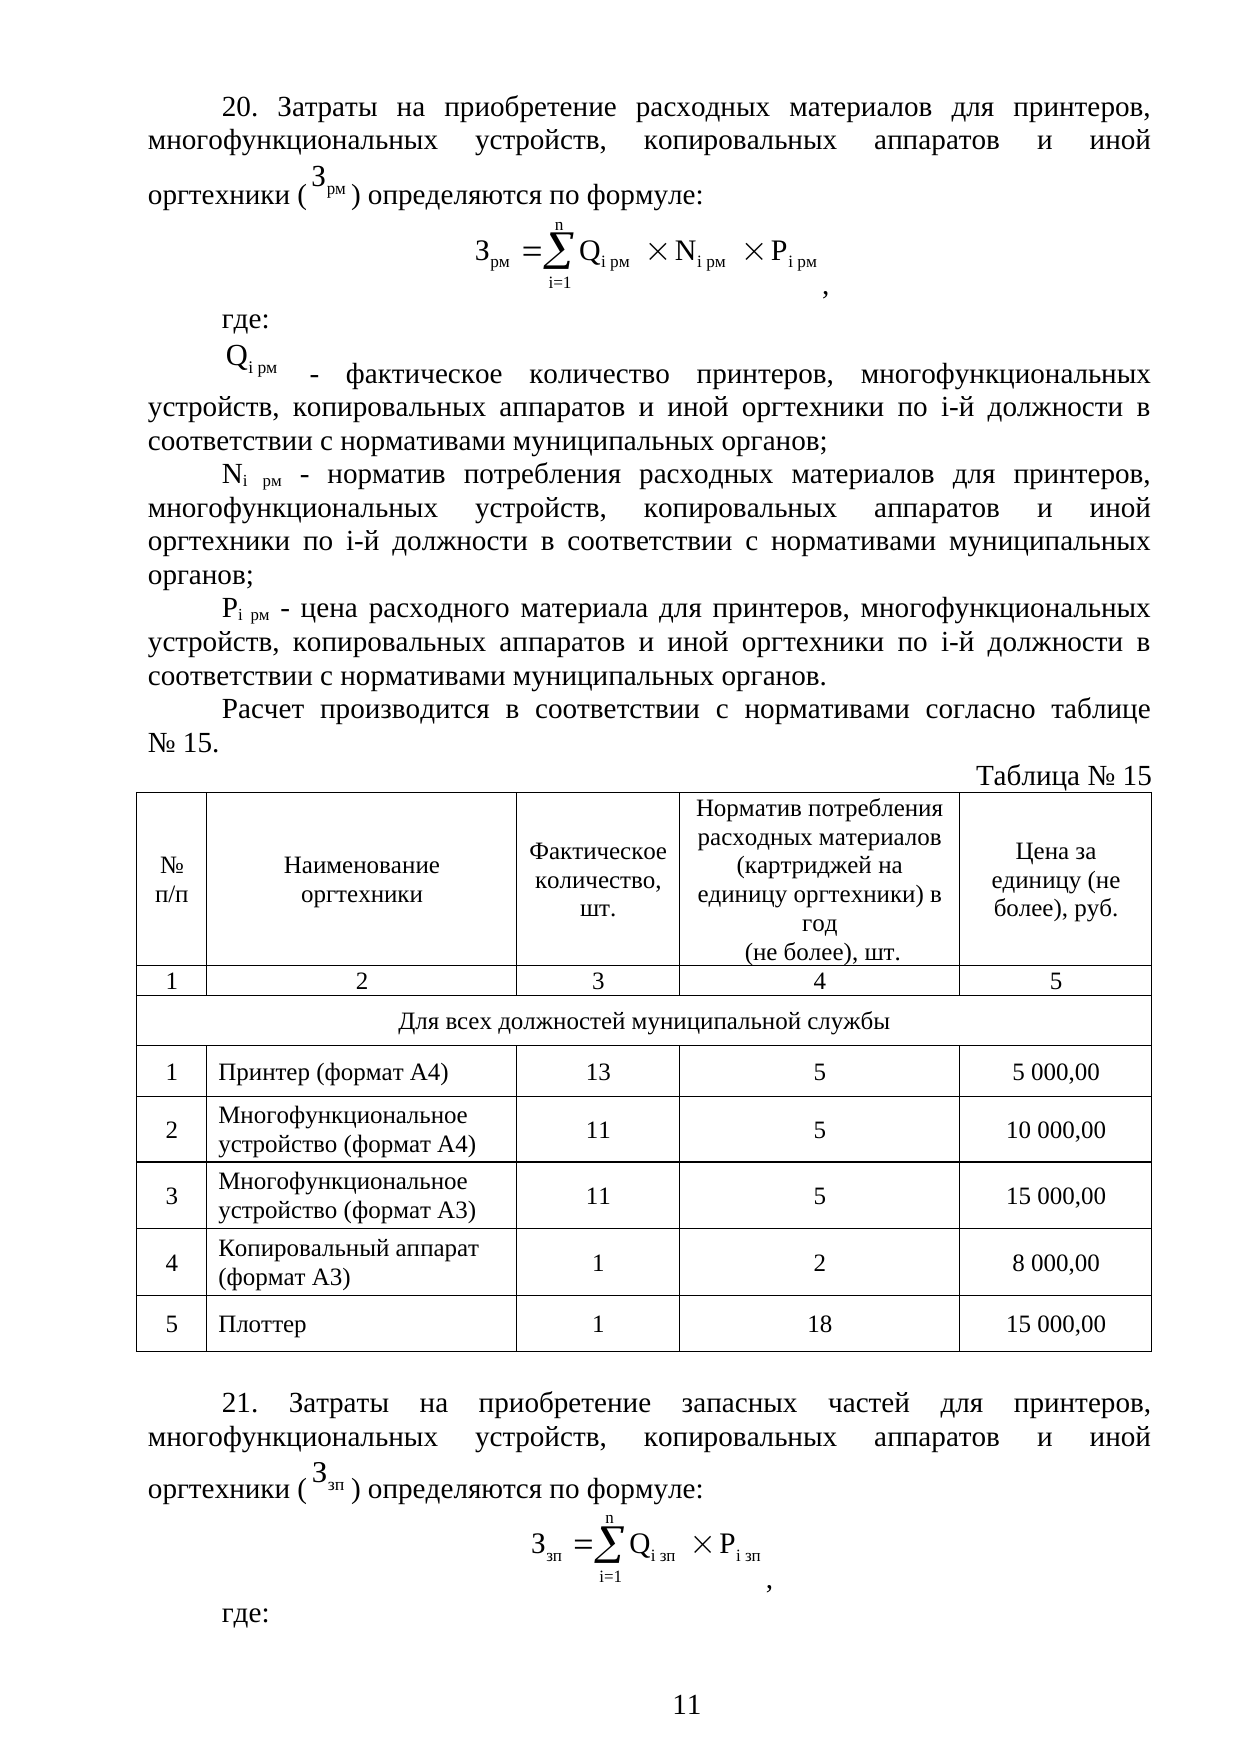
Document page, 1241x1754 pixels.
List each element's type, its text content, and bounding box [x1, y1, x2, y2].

table_cell 18 [680, 1296, 959, 1351]
table_cell 1 [517, 1296, 679, 1351]
table_cell 1 [137, 966, 206, 995]
table_cell 5 [137, 1296, 206, 1351]
text Ni рм - норматив потребления расходных материалов для принтеров, многофункциональных устройств, копировальных аппаратов и иной оргтехники по i-й должности в соответствии с нормативами муниципальных органов; [148, 456, 1152, 591]
table_cell Для всех должностей муниципальной службы [137, 996, 1151, 1045]
table_cell 13 [517, 1046, 679, 1096]
text Таблица № 15 [148, 758, 1152, 792]
table_cell 15 000,00 [960, 1296, 1151, 1351]
table_cell 1 [517, 1229, 679, 1295]
table_cell 2 [137, 1097, 206, 1161]
table_cell 3 [137, 1163, 206, 1228]
table_cell 2 [680, 1229, 959, 1295]
table_cell Многофункциональное устройство (формат А4) [207, 1097, 516, 1161]
text где: [148, 1595, 1152, 1628]
table_cell 11 [517, 1163, 679, 1228]
text , [148, 210, 1152, 301]
table_cell 10 000,00 [960, 1097, 1151, 1161]
text , [148, 1504, 1152, 1595]
table_cell 5 [680, 1097, 959, 1161]
table_cell 4 [680, 966, 959, 995]
table_cell 5 [960, 966, 1151, 995]
table_cell Плоттер [207, 1296, 516, 1351]
table_header Норматив потребления расходных материалов (картриджей на единицу оргтехники) в год (не более), шт. [680, 793, 959, 965]
text Pi рм - цена расходного материала для принтеров, многофункциональных устройств, копировальных аппаратов и иной оргтехники по i-й должности в соответствии с нормативами муниципальных органов. [148, 591, 1152, 691]
table_cell Принтер (формат А4) [207, 1046, 516, 1096]
text 20. Затраты на приобретение расходных материалов для принтеров, многофункциональных устройств, копировальных аппаратов и иной оргтехники () определяются по формуле: [148, 89, 1152, 210]
table_cell 3 [517, 966, 679, 995]
text Расчет производится в соответствии с нормативами согласно таблице № 15. [148, 691, 1152, 758]
table_cell 2 [207, 966, 516, 995]
table_cell 5 [680, 1163, 959, 1228]
text где: [148, 301, 1152, 334]
table_header Фактическое количество, шт. [517, 793, 679, 965]
table_cell 5 000,00 [960, 1046, 1151, 1096]
table_header № п/п [137, 793, 206, 965]
table_header Наименование оргтехники [207, 793, 516, 965]
table_cell 8 000,00 [960, 1229, 1151, 1295]
table_cell Многофункциональное устройство (формат А3) [207, 1163, 516, 1228]
text 21. Затраты на приобретение запасных частей для принтеров, многофункциональных устройств, копировальных аппаратов и иной оргтехники () определяются по формуле: [148, 1386, 1152, 1504]
table_cell Копировальный аппарат (формат А3) [207, 1229, 516, 1295]
table_cell 15 000,00 [960, 1163, 1151, 1228]
text - фактическое количество принтеров, многофункциональных устройств, копировальных аппаратов и иной оргтехники по i-й должности в соответствии с нормативами муниципальных органов; [148, 334, 1152, 456]
table_cell 4 [137, 1229, 206, 1295]
table_header Цена за единицу (не более), руб. [960, 793, 1151, 965]
table_cell 1 [137, 1046, 206, 1096]
table_cell 5 [680, 1046, 959, 1096]
table_cell 11 [517, 1097, 679, 1161]
